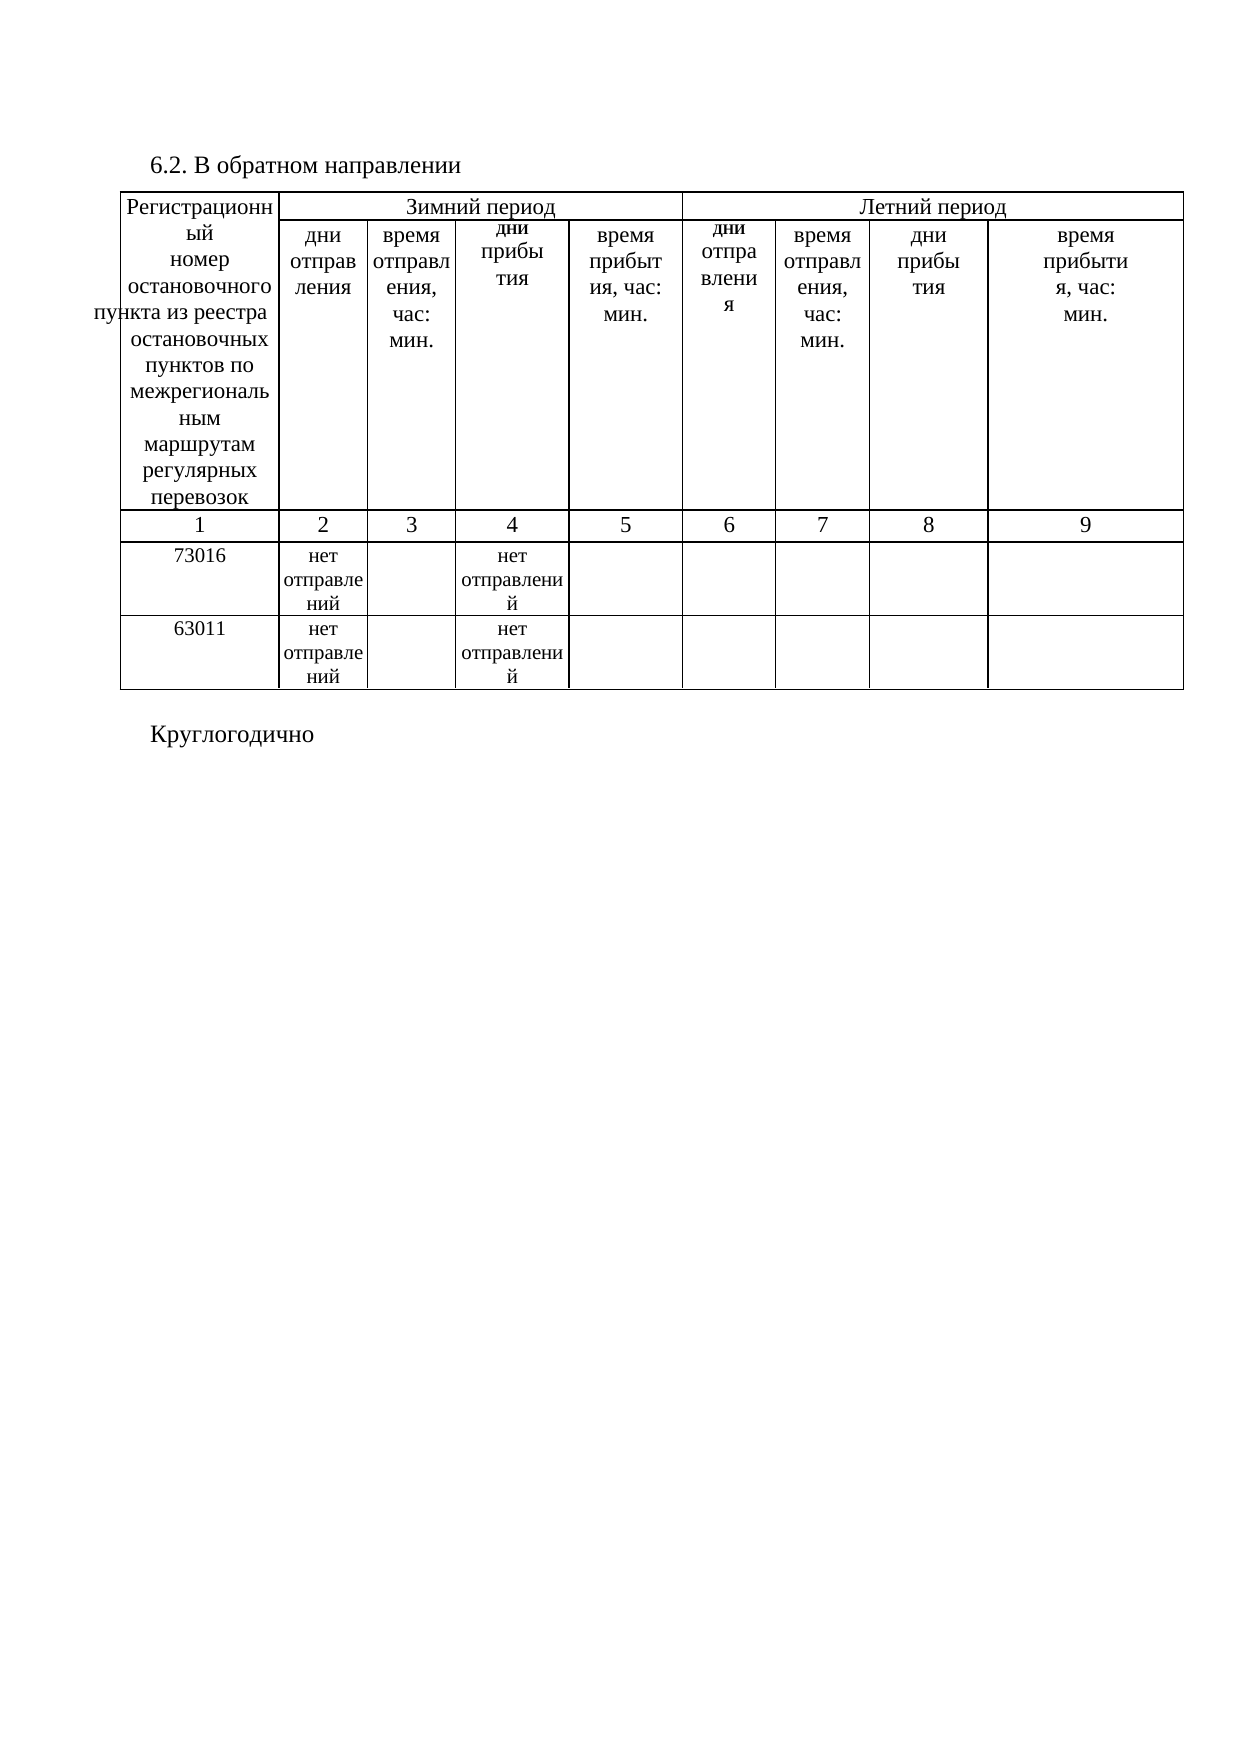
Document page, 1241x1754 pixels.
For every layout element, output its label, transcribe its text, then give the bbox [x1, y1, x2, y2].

table_cell [368, 543, 455, 615]
table_cell [776, 616, 869, 688]
table_cell 63011 [121, 616, 278, 688]
table_header Летний период [683, 193, 1183, 219]
table_cell [870, 616, 987, 688]
table_cell [776, 543, 869, 615]
table_cell [570, 543, 682, 615]
table_cell нет отправлений [456, 616, 568, 688]
table_cell 8 [870, 511, 987, 541]
table_header Регистрационный номер остановочного пункта из реестра остановочных пунктов по межрегиональным маршрутам регулярных перевозок [121, 193, 278, 509]
table_cell [368, 616, 455, 688]
table_cell 5 [570, 511, 682, 541]
table_cell 4 [456, 511, 568, 541]
table_cell время прибыт ия, час: мин. [570, 221, 682, 509]
table_header Зимний период [280, 193, 682, 219]
table_cell [683, 616, 775, 688]
table_cell ДНИ отпра влени я [683, 221, 775, 509]
table_cell время отправл ения, час: мин. [776, 221, 869, 509]
table_cell 2 [280, 511, 367, 541]
table_cell [870, 543, 987, 615]
table_cell 73016 [121, 543, 278, 615]
table_cell 6 [683, 511, 775, 541]
table_cell 7 [776, 511, 869, 541]
table_cell 3 [368, 511, 455, 541]
text Круглогодично [150, 719, 1090, 747]
table_cell [570, 616, 682, 688]
table_cell время отправл ения, час: мин. [368, 221, 455, 509]
table_cell нет отправлений [280, 616, 367, 688]
table_cell время прибыти я, час: мин. [989, 221, 1183, 509]
table_cell 1 [121, 511, 278, 541]
table_cell 9 [989, 511, 1183, 541]
table_cell [989, 616, 1183, 688]
text 6.2. В обратном направлении [150, 150, 1090, 179]
table_cell нет отправлений [280, 543, 367, 615]
table_cell [683, 543, 775, 615]
table_cell [989, 543, 1183, 615]
table_cell ДНИ прибы тия [456, 221, 568, 509]
table_cell дни отправ ления [280, 221, 367, 509]
table_cell нет отправлений [456, 543, 568, 615]
table_cell дни прибы тия [870, 221, 987, 509]
